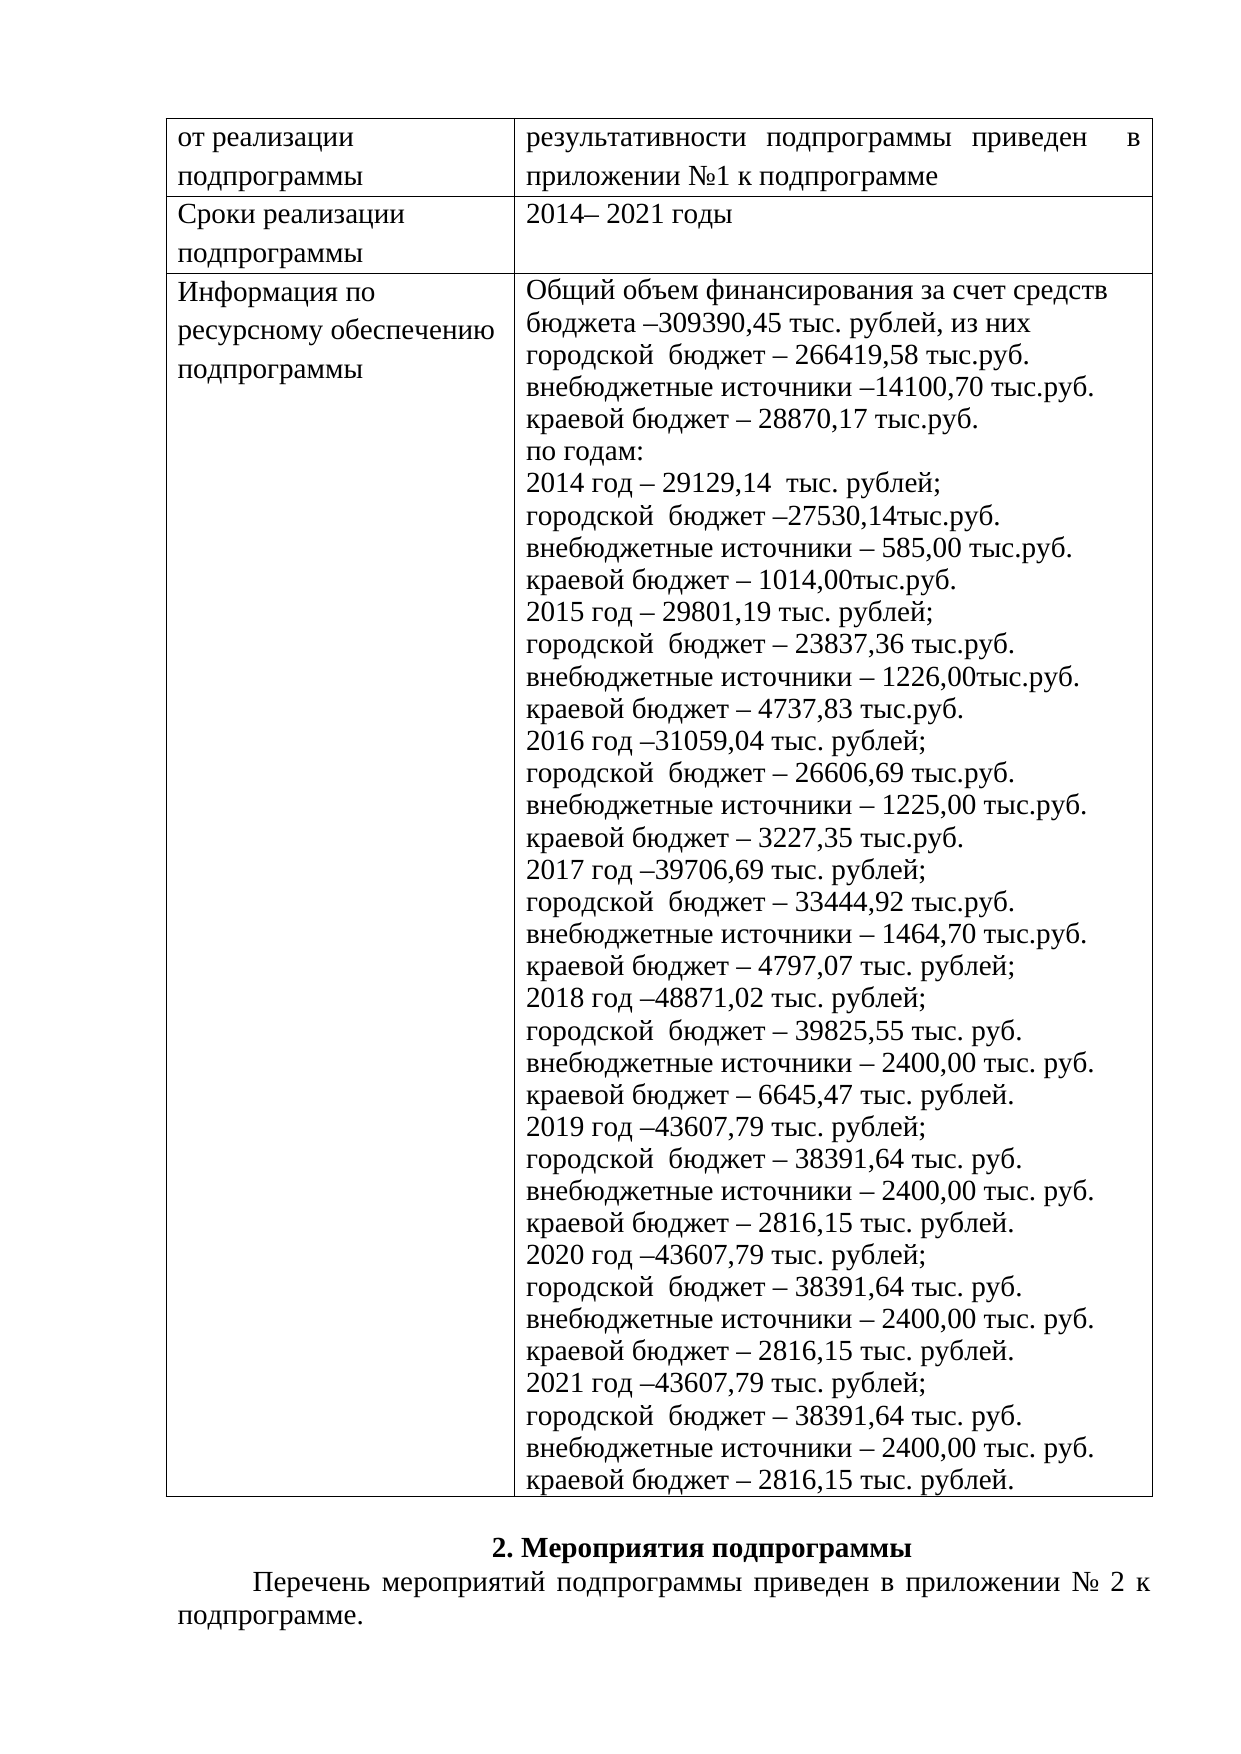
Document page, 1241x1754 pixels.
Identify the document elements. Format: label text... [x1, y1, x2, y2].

table_cell Общий объем финансирования за счет средств бюджета –309390,45 тыс. рублей, из них городской бюджет – 266419,58 тыс.руб. внебюджетные источники –14100,70 тыс.руб. краевой бюджет – 28870,17 тыс.руб. по годам: 2014 год – 29129,14 тыс. рублей; городской бюджет –27530,14тыс.руб. внебюджетные источники – 585,00 тыс.руб. краевой бюджет – 1014,00тыс.руб. 2015 год – 29801,19 тыс. рублей; городской бюджет – 23837,36 тыс.руб. внебюджетные источники – 1226,00тыс.руб. краевой бюджет – 4737,83 тыс.руб. 2016 год –31059,04 тыс. рублей; городской бюджет – 26606,69 тыс.руб. внебюджетные источники – 1225,00 тыс.руб. краевой бюджет – 3227,35 тыс.руб. 2017 год –39706,69 тыс. рублей; городской бюджет – 33444,92 тыс.руб. внебюджетные источники – 1464,70 тыс.руб. краевой бюджет – 4797,07 тыс. рублей; 2018 год –48871,02 тыс. рублей; городской бюджет – 39825,55 тыс. руб. внебюджетные источники – 2400,00 тыс. руб. краевой бюджет – 6645,47 тыс. рублей. 2019 год –43607,79 тыс. рублей; городской бюджет – 38391,64 тыс. руб. внебюджетные источники – 2400,00 тыс. руб. краевой бюджет – 2816,15 тыс. рублей. 2020 год –43607,79 тыс. рублей; городской бюджет – 38391,64 тыс. руб. внебюджетные источники – 2400,00 тыс. руб. краевой бюджет – 2816,15 тыс. рублей. 2021 год –43607,79 тыс. рублей; городской бюджет – 38391,64 тыс. руб. внебюджетные источники – 2400,00 тыс. руб. краевой бюджет – 2816,15 тыс. рублей. [515, 274, 1152, 1496]
table_cell Информация по ресурсному обеспечению подпрограммы [167, 274, 514, 1496]
text 2. Мероприятия подпрограммы [177, 1530, 1152, 1564]
table_cell 2014– 2021 годы [515, 197, 1152, 273]
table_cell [515, 119, 1152, 196]
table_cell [167, 119, 514, 196]
text Перечень мероприятий подпрограммы приведен в приложении № 2 к подпрограмме. [177, 1564, 1152, 1631]
table_cell Сроки реализации подпрограммы [167, 197, 514, 273]
